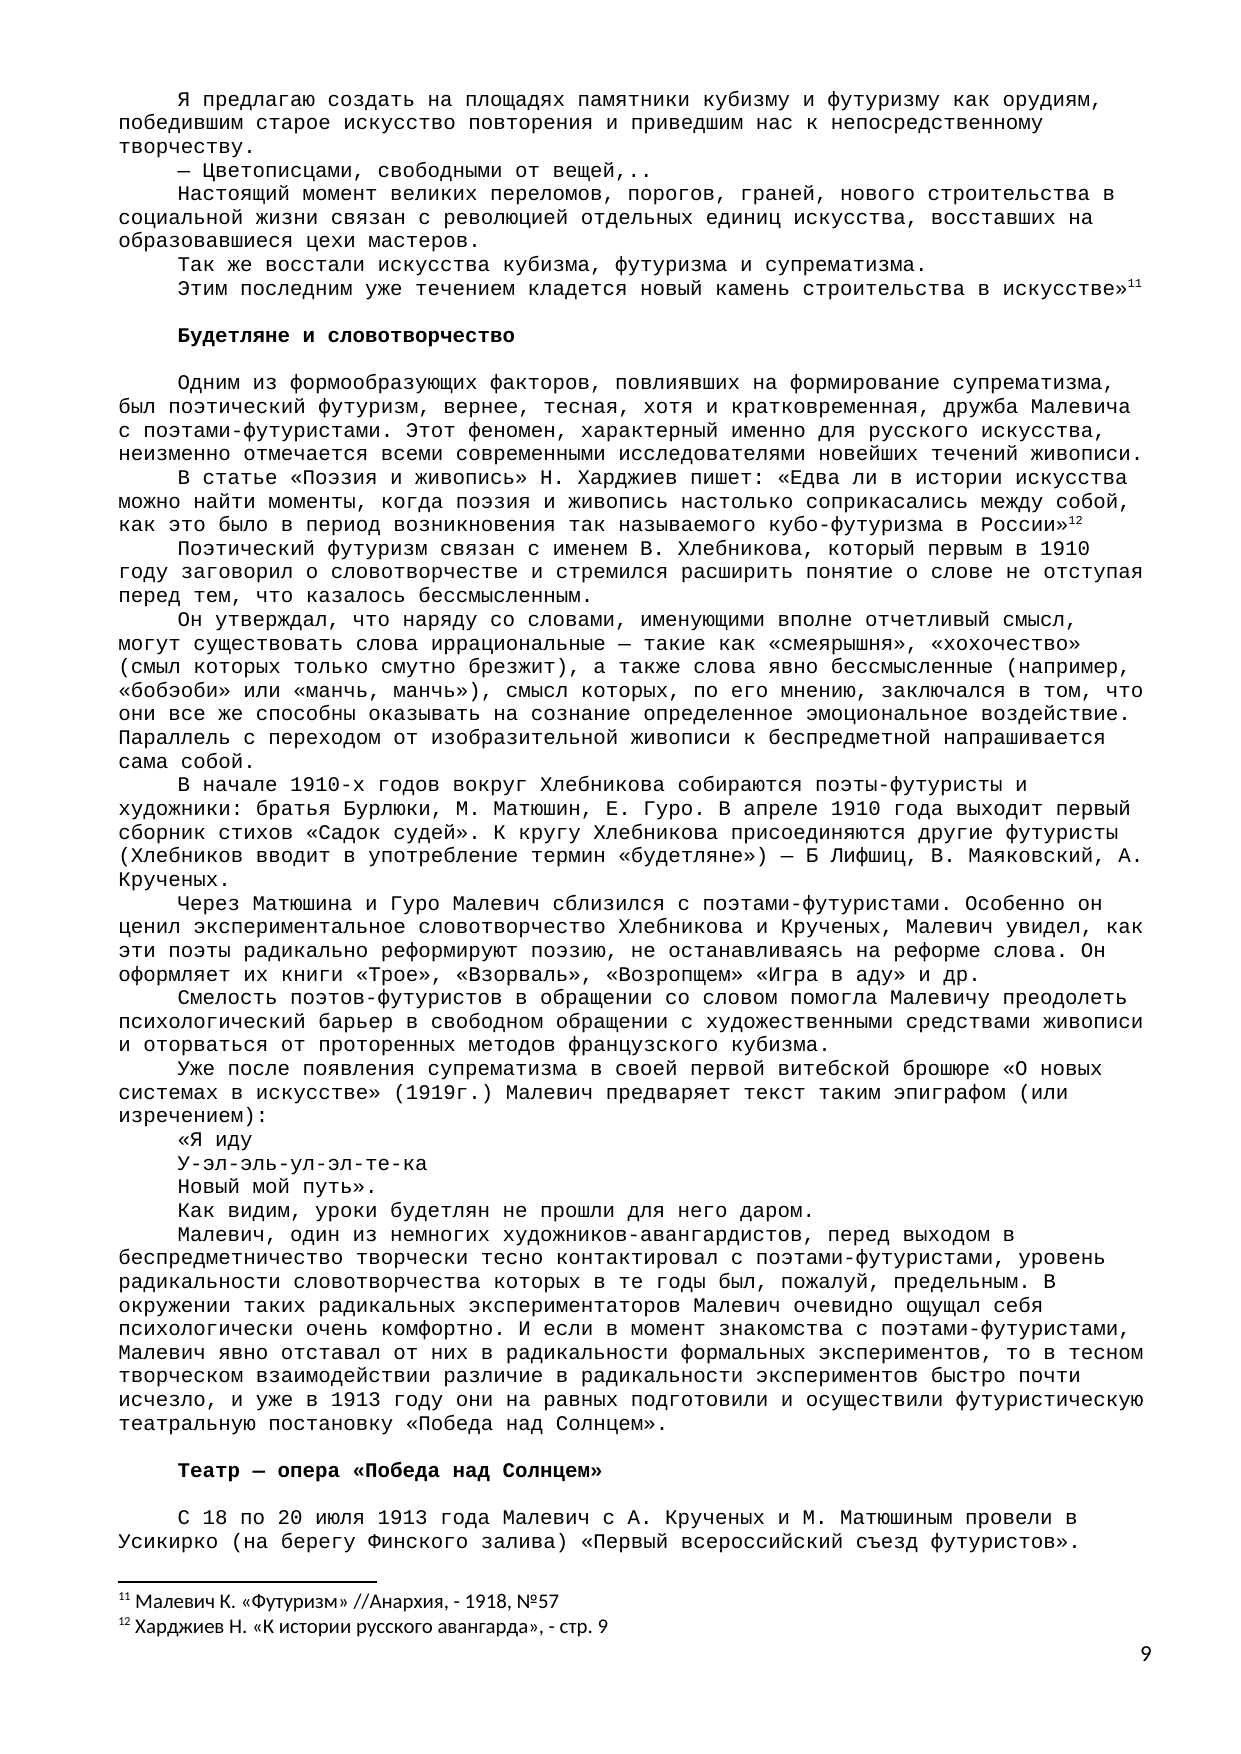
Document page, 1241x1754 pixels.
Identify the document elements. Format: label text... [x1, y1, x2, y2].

text Через Матюшина и Гуро Малевич сблизился с поэтами-футуристами. Особенно он ценил экспериментальное словотворчество Хлебникова и Крученых, Малевич увидел, как эти поэты радикально реформируют поэзию, не останавливаясь на реформе слова. Он оформляет их книги «Трое», «Взорваль», «Возропщем» «Игра в аду» и др. [118, 893, 1152, 987]
text В статье «Поэзия и живопись» Н. Харджиев пишет: «Едва ли в истории искусства можно найти моменты, когда поэзия и живопись настолько соприкасались между собой, как это было в период возникновения так называемого кубо-футуризма в России» [118, 467, 1152, 538]
text Настоящий момент великих переломов, порогов, граней, нового строительства в социальной жизни связан с революцией отдельных единиц искусства, восставших на образовавшиеся цехи мастеров. [118, 183, 1152, 254]
text Одним из формообразующих факторов, повлиявших на формирование супрематизма, был поэтический футуризм, вернее, тесная, хотя и кратковременная, дружба Малевича с поэтами-футуристами. Этот феномен, характерный именно для русского искусства, неизменно отмечается всеми современными исследователями новейших течений живописи. [118, 372, 1152, 467]
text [118, 1507, 1152, 1555]
text Уже после появления супрематизма в своей первой витебской брошюре «О новых системах в искусстве» (1919г.) Малевич предваряет текст таким эпиграфом (или изречением): [118, 1058, 1152, 1129]
text Смелость поэтов-футуристов в обращении со словом помогла Малевичу преодолеть психологический барьер в свободном обращении с художественными средствами живописи и оторваться от проторенных методов французского кубизма. [118, 987, 1152, 1058]
text Так же восстали искусства кубизма, футуризма и супрематизма. [118, 254, 1152, 278]
text Этим последним уже течением кладется новый камень строительства в искусстве» [118, 278, 1152, 301]
text Поэтический футуризм связан с именем В. Хлебникова, который первым в 1910 году заговорил о словотворчестве и стремился расширить понятие о слове не отступая перед тем, что казалось бессмысленным. [118, 538, 1152, 609]
text Театр — опера «Победа над Солнцем» [118, 1460, 1152, 1484]
text «Я иду [118, 1129, 1152, 1153]
text Будетляне и словотворчество [118, 325, 1152, 349]
text У-эл-эль-ул-эл-те-ка [118, 1153, 1152, 1176]
text В начале 1910-х годов вокруг Хлебникова собираются поэты-футуристы и художники: братья Бурлюки, М. Матюшин, Е. Гуро. В апреле 1910 года выходит первый сборник стихов «Садок судей». К кругу Хлебникова присоединяются другие футуристы (Хлебников вводит в употребление термин «будетляне») — Б Лифшиц, В. Маяковский, А. Крученых. [118, 774, 1152, 893]
text — Цветописцами, свободными от вещей,.. [118, 159, 1152, 183]
text Как видим, уроки будетлян не прошли для него даром. [118, 1200, 1152, 1224]
text Я предлагаю создать на площадях памятники кубизму и футуризму как орудиям, победившим старое искусство повторения и приведшим нас к непосредственному творчеству. [118, 89, 1152, 159]
text Новый мой путь». [118, 1176, 1152, 1200]
text Малевич, один из немногих художников-авангардистов, перед выходом в беспредметничество творчески тесно контактировал с поэтами-футуристами, уровень радикальности словотворчества которых в те годы был, пожалуй, предельным. В окружении таких радикальных экспериментаторов Малевич очевидно ощущал себя психологически очень комфортно. И если в момент знакомства с поэтами-футуристами, Малевич явно отставал от них в радикальности формальных экспериментов, то в тесном творческом взаимодействии различие в радикальности экспериментов быстро почти исчезло, и уже в 1913 году они на равных подготовили и осуществили футуристическую театральную постановку «Победа над Солнцем». [118, 1224, 1152, 1436]
text Он утверждал, что наряду со словами, именующими вполне отчетливый смысл, могут существовать слова иррациональные — такие как «смеярышня», «хохочество» (смыл которых только смутно брезжит), а также слова явно бессмысленные (например, «бобэоби» или «манчь, манчь»), смысл которых, по его мнению, заключался в том, что они все же способны оказывать на сознание определенное эмоциональное воздействие. Параллель с переходом от изобразительной живописи к беспредметной напрашивается сама собой. [118, 609, 1152, 774]
